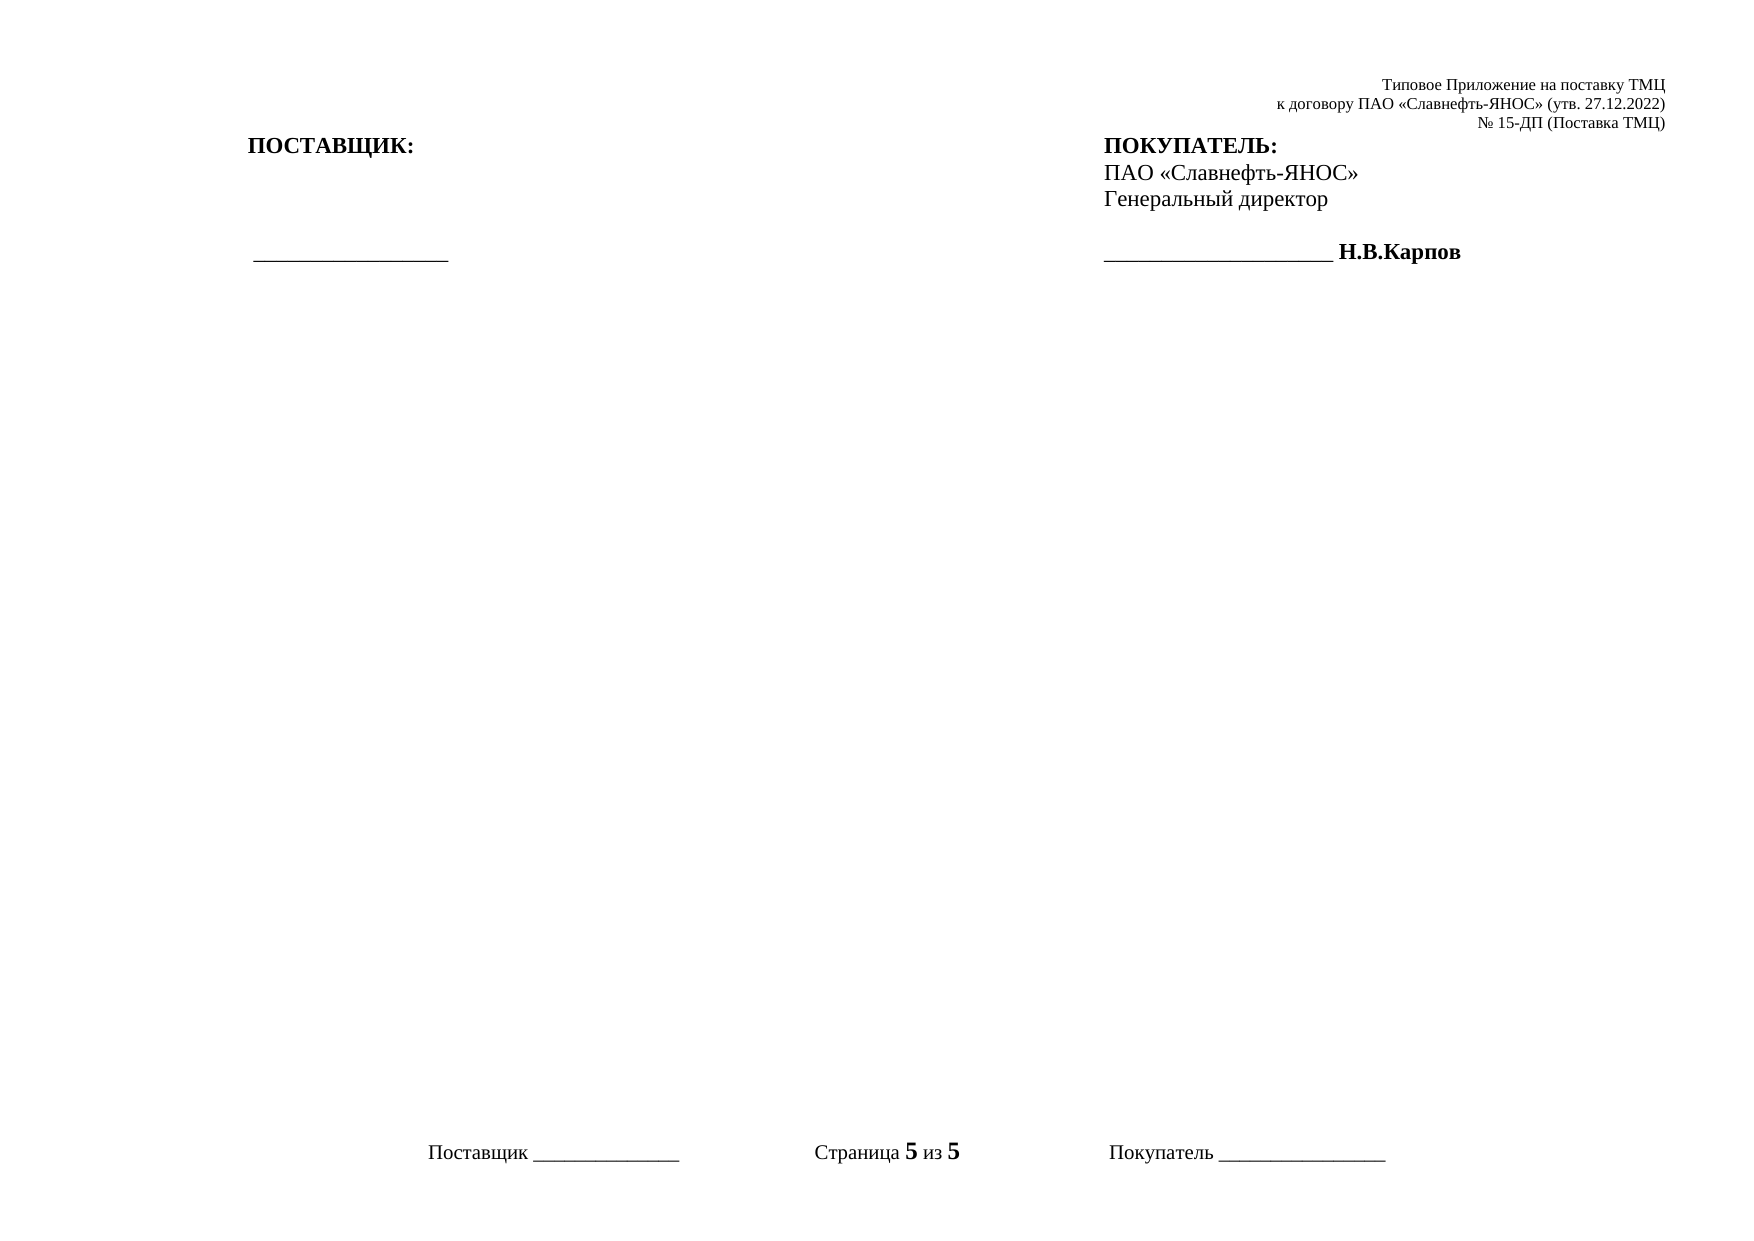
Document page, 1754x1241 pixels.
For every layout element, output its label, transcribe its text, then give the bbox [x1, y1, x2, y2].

table_header ПОСТАВЩИК: _________________ [146, 133, 1093, 287]
table_header ПОКУПАТЕЛЬ: ПАО «Славнефть-ЯНОС» Генеральный директор ____________________ Н.В.Карпов [1093, 133, 1669, 287]
